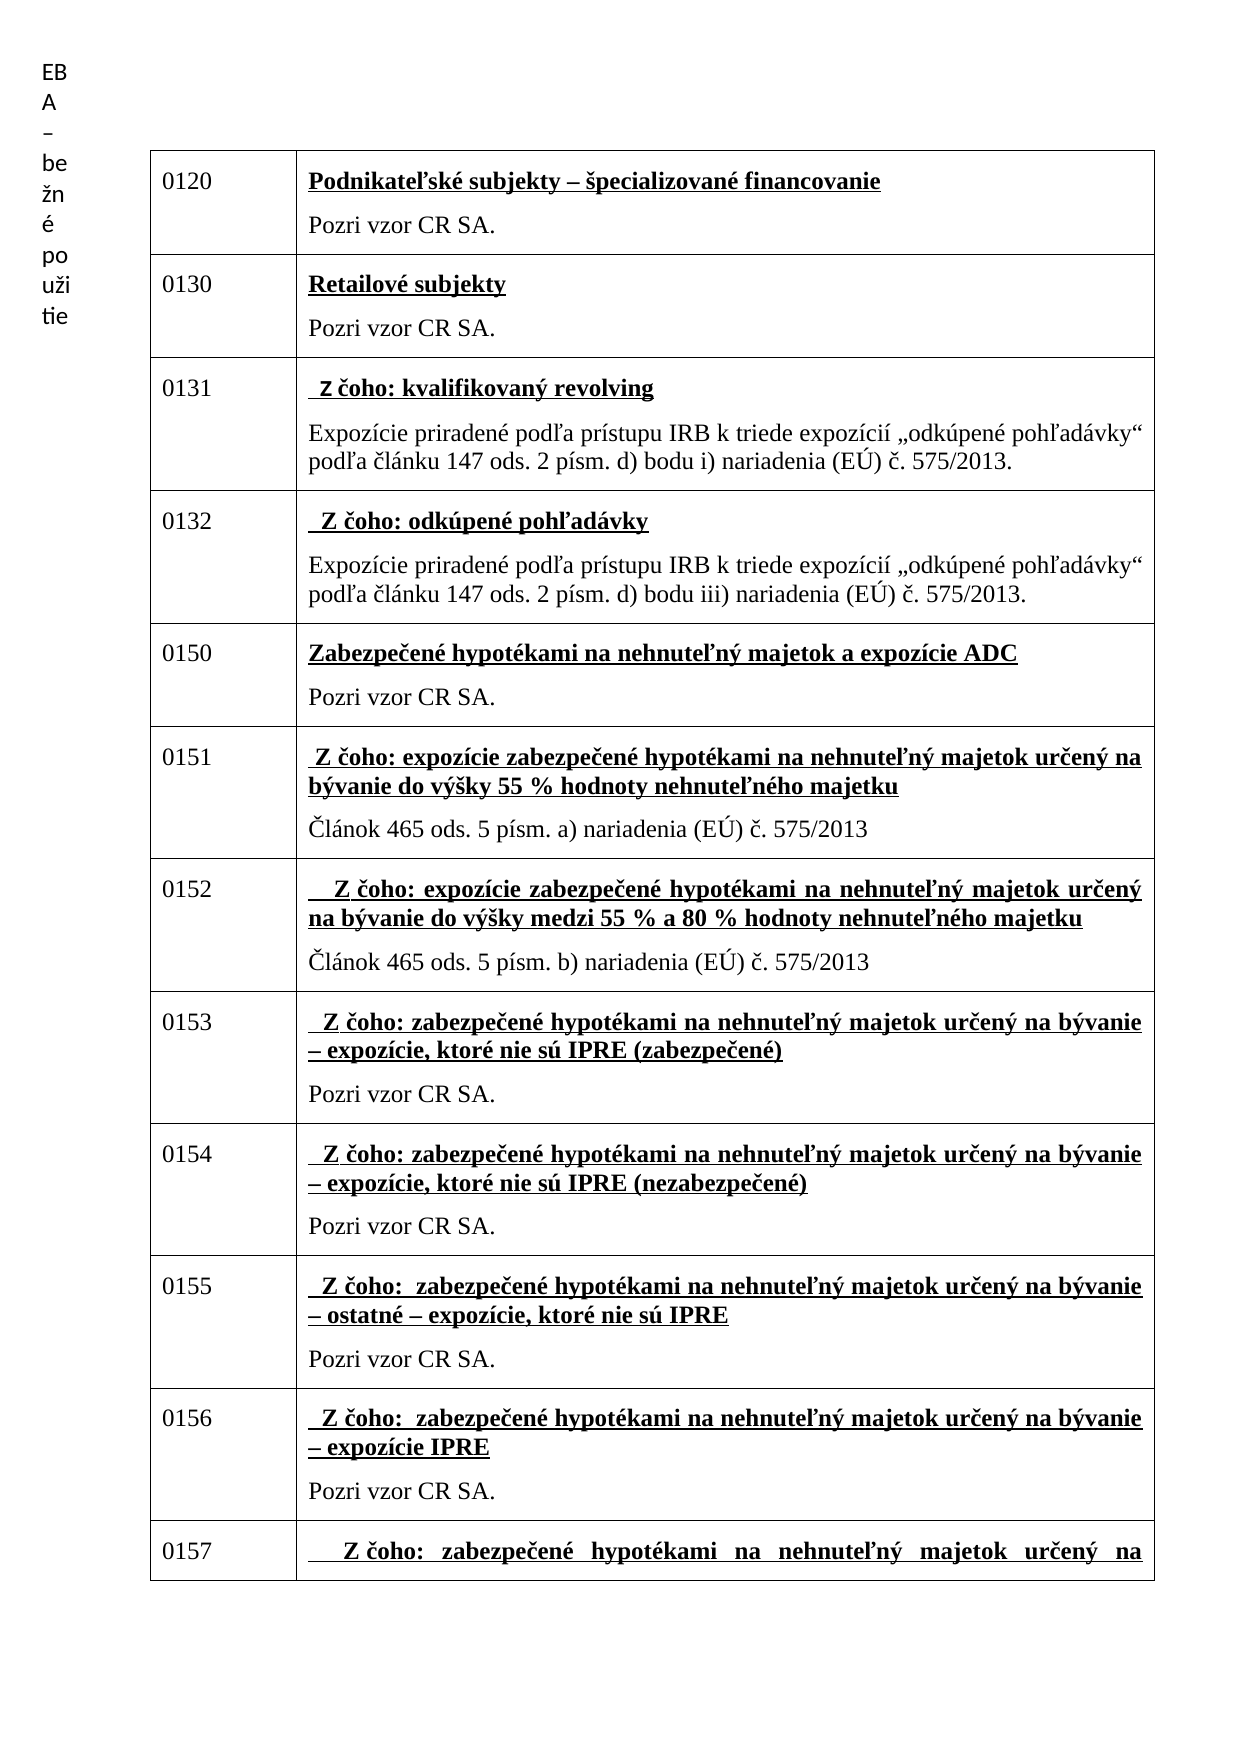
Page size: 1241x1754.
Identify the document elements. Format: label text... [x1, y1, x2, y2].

table_cell 0130 [151, 255, 296, 357]
table_cell 0131 [151, 358, 296, 490]
table_cell 0153 [151, 992, 296, 1123]
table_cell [297, 1521, 1154, 1579]
table_cell 0154 [151, 1124, 296, 1255]
table_cell Z čoho: zabezpečené hypotékami na nehnuteľný majetok určený na bývanie – ostatné – expozície, ktoré nie sú IPRE Pozri vzor CR SA. [297, 1256, 1154, 1387]
table_cell 0156 [151, 1389, 296, 1520]
table_cell 0152 [151, 859, 296, 991]
table_cell 0155 [151, 1256, 296, 1387]
table_cell Retailové subjekty Pozri vzor CR SA. [297, 255, 1154, 357]
table_cell Z čoho: zabezpečené hypotékami na nehnuteľný majetok určený na bývanie – expozície IPRE Pozri vzor CR SA. [297, 1389, 1154, 1520]
table_cell Z čoho: odkúpené pohľadávky Expozície priradené podľa prístupu IRB k triede expozícií „odkúpené pohľadávky“ podľa článku 147 ods. 2 písm. d) bodu iii) nariadenia (EÚ) č. 575/2013. [297, 491, 1154, 622]
table_cell Zabezpečené hypotékami na nehnuteľný majetok a expozície ADC Pozri vzor CR SA. [297, 624, 1154, 726]
table_cell 0157 [151, 1521, 296, 1579]
table_cell Z čoho: zabezpečené hypotékami na nehnuteľný majetok určený na bývanie – expozície, ktoré nie sú IPRE (nezabezpečené) Pozri vzor CR SA. [297, 1124, 1154, 1255]
table_cell 0132 [151, 491, 296, 622]
table_cell Z čoho: zabezpečené hypotékami na nehnuteľný majetok určený na bývanie – expozície, ktoré nie sú IPRE (zabezpečené) Pozri vzor CR SA. [297, 992, 1154, 1123]
table_cell Podnikateľské subjekty – špecializované financovanie Pozri vzor CR SA. [297, 151, 1154, 253]
table_cell 0150 [151, 624, 296, 726]
table_cell Z čoho: expozície zabezpečené hypotékami na nehnuteľný majetok určený na bývanie do výšky 55 % hodnoty nehnuteľného majetku Článok 465 ods. 5 písm. a) nariadenia (EÚ) č. 575/2013 [297, 727, 1154, 858]
table_cell Z čoho: expozície zabezpečené hypotékami na nehnuteľný majetok určený na bývanie do výšky medzi 55 % a 80 % hodnoty nehnuteľného majetku Článok 465 ods. 5 písm. b) nariadenia (EÚ) č. 575/2013 [297, 859, 1154, 991]
table_cell Z čoho: kvalifikovaný revolving Expozície priradené podľa prístupu IRB k triede expozícií „odkúpené pohľadávky“ podľa článku 147 ods. 2 písm. d) bodu i) nariadenia (EÚ) č. 575/2013. [297, 358, 1154, 490]
table_cell 0120 [151, 151, 296, 253]
table_cell 0151 [151, 727, 296, 858]
